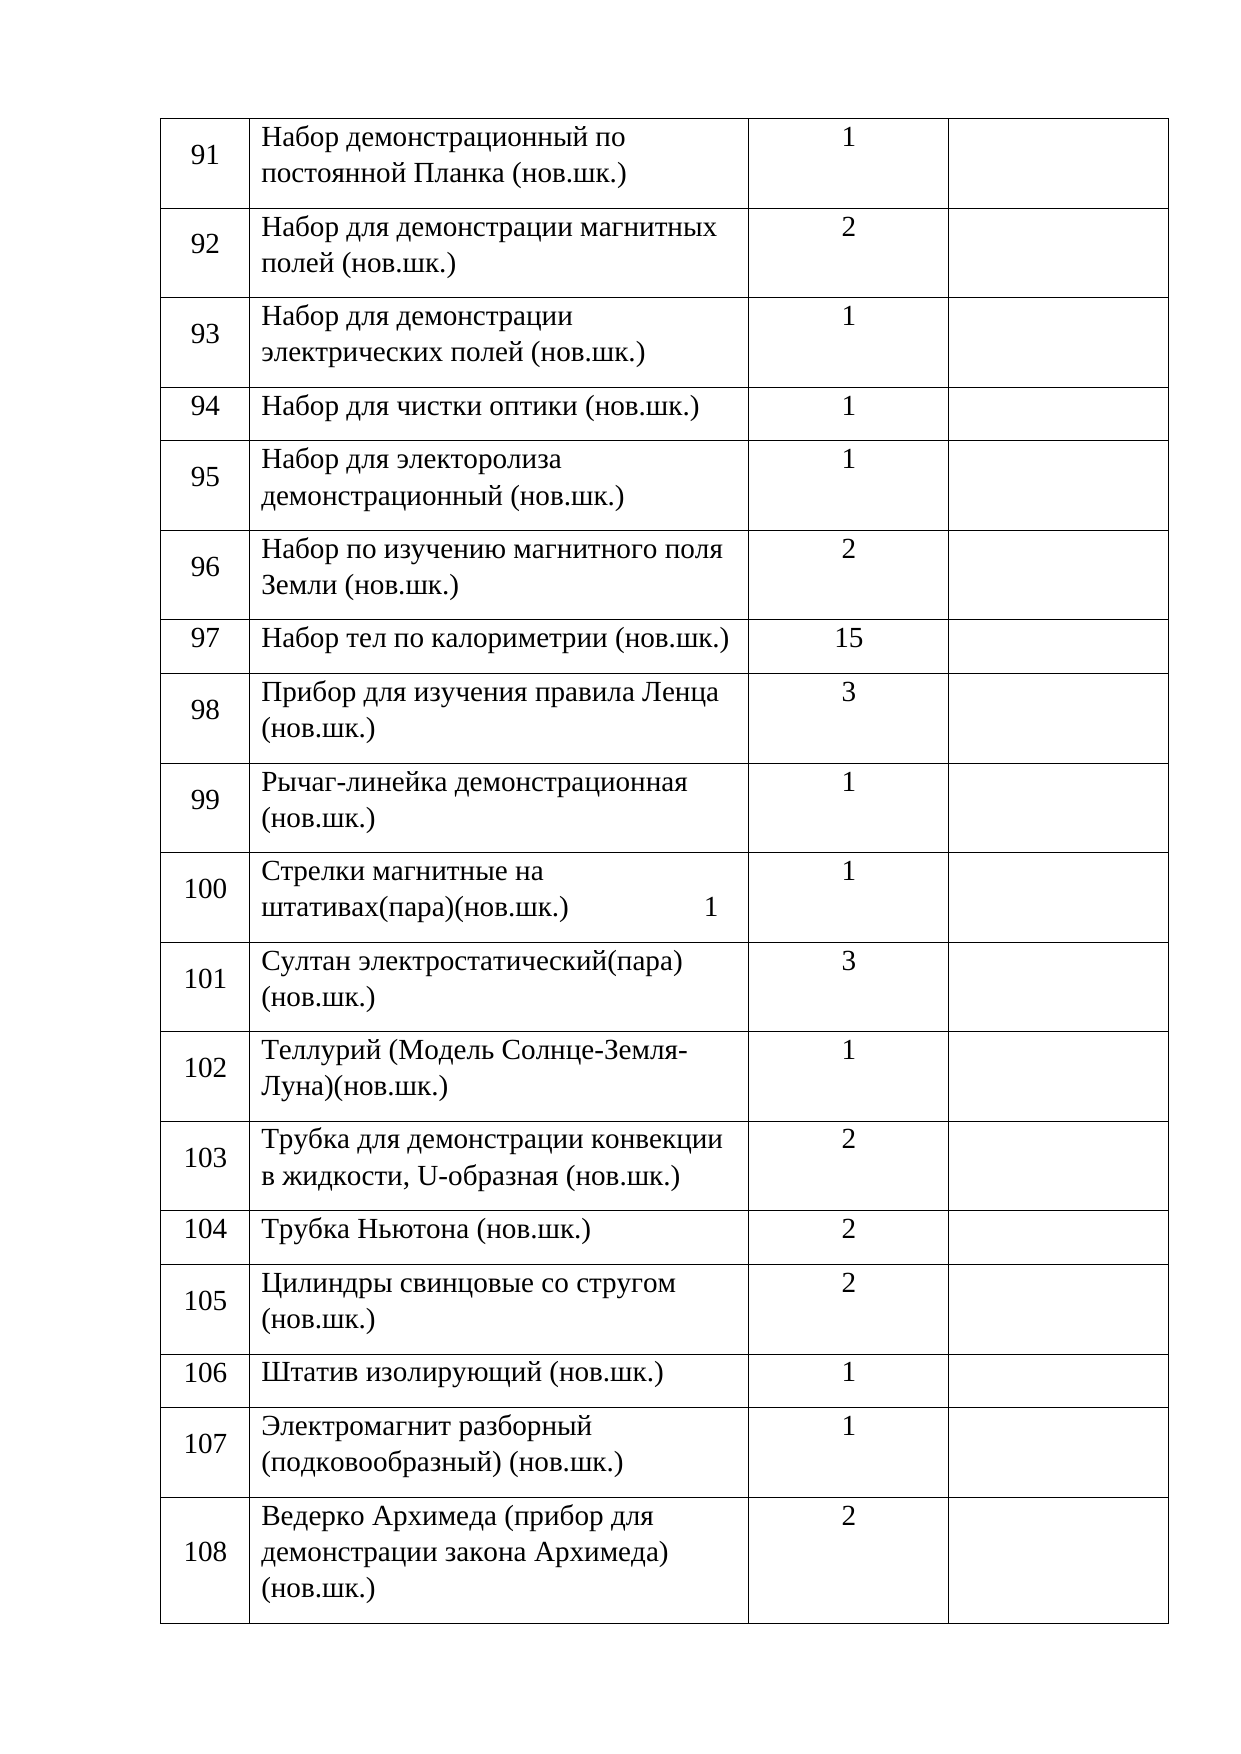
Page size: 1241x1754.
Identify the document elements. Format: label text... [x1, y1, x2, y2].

table_cell Штатив изолирующий (нов.шк.) [250, 1355, 748, 1407]
table_cell [949, 441, 1168, 530]
table_cell [949, 620, 1168, 673]
table_cell Рычаг-линейка демонстрационная (нов.шк.) [250, 764, 748, 852]
table_cell 102 [161, 1032, 249, 1121]
table_cell [949, 764, 1168, 852]
table_cell 2 [749, 209, 948, 297]
table_cell 98 [161, 674, 249, 763]
table_cell [949, 298, 1168, 387]
table_cell 1 [749, 764, 948, 852]
table_cell 1 [749, 853, 948, 942]
table_cell 2 [749, 1122, 948, 1210]
table_cell [949, 1498, 1168, 1622]
table_cell [949, 1211, 1168, 1264]
table_cell 95 [161, 441, 249, 530]
table_cell 2 [749, 1211, 948, 1264]
table_cell 2 [749, 1265, 948, 1353]
table_cell Электромагнит разборный (подковообразный) (нов.шк.) [250, 1408, 748, 1497]
table_cell 1 [749, 298, 948, 387]
table_cell Прибор для изучения правила Ленца (нов.шк.) [250, 674, 748, 763]
table_cell 103 [161, 1122, 249, 1210]
table_cell [949, 943, 1168, 1031]
table_cell 107 [161, 1408, 249, 1497]
table_cell 106 [161, 1355, 249, 1407]
table_cell 1 [749, 1355, 948, 1407]
table_cell [949, 674, 1168, 763]
table_cell Набор для демонстрации магнитных полей (нов.шк.) [250, 209, 748, 297]
table_cell Стрелки магнитные на штативах(пара)(нов.шк.) 1 [250, 853, 748, 942]
table_cell Цилиндры свинцовые со стругом (нов.шк.) [250, 1265, 748, 1353]
table_cell Ведерко Архимеда (прибор для демонстрации закона Архимеда)(нов.шк.) [250, 1498, 748, 1622]
table_cell 96 [161, 531, 249, 619]
table_cell 100 [161, 853, 249, 942]
table_cell 104 [161, 1211, 249, 1264]
table_cell Набор для электоролиза демонстрационный (нов.шк.) [250, 441, 748, 530]
table_cell [949, 209, 1168, 297]
table_cell 94 [161, 388, 249, 440]
table_cell 3 [749, 943, 948, 1031]
table_cell [949, 119, 1168, 208]
table_cell 93 [161, 298, 249, 387]
table_cell Теллурий (Модель Солнце-Земля-Луна)(нов.шк.) [250, 1032, 748, 1121]
table_cell 105 [161, 1265, 249, 1353]
table_cell 1 [749, 441, 948, 530]
table_cell 3 [749, 674, 948, 763]
table_cell Набор по изучению магнитного поля Земли (нов.шк.) [250, 531, 748, 619]
table_cell 2 [749, 1498, 948, 1622]
table_cell [949, 1122, 1168, 1210]
table_cell Набор для демонстрации электрических полей (нов.шк.) [250, 298, 748, 387]
table_cell [949, 1408, 1168, 1497]
table_cell [949, 853, 1168, 942]
table_cell Набор для чистки оптики (нов.шк.) [250, 388, 748, 440]
table_cell 1 [749, 1408, 948, 1497]
table_cell [949, 1032, 1168, 1121]
table_cell Набор тел по калориметрии (нов.шк.) [250, 620, 748, 673]
table_cell 1 [749, 119, 948, 208]
table_cell [949, 1355, 1168, 1407]
table_cell 97 [161, 620, 249, 673]
table_cell [949, 1265, 1168, 1353]
table_cell Трубка Ньютона (нов.шк.) [250, 1211, 748, 1264]
table_cell 1 [749, 1032, 948, 1121]
table_cell 1 [749, 388, 948, 440]
table_cell 101 [161, 943, 249, 1031]
table_cell 99 [161, 764, 249, 852]
table_cell Набор демонстрационный по постоянной Планка (нов.шк.) [250, 119, 748, 208]
table_cell 92 [161, 209, 249, 297]
table_cell 15 [749, 620, 948, 673]
table_cell [949, 531, 1168, 619]
table_cell Султан электростатический(пара)(нов.шк.) [250, 943, 748, 1031]
table_cell 108 [161, 1498, 249, 1622]
table_cell [949, 388, 1168, 440]
table_cell Трубка для демонстрации конвекции в жидкости, U-образная (нов.шк.) [250, 1122, 748, 1210]
table_cell 91 [161, 119, 249, 208]
table_cell 2 [749, 531, 948, 619]
